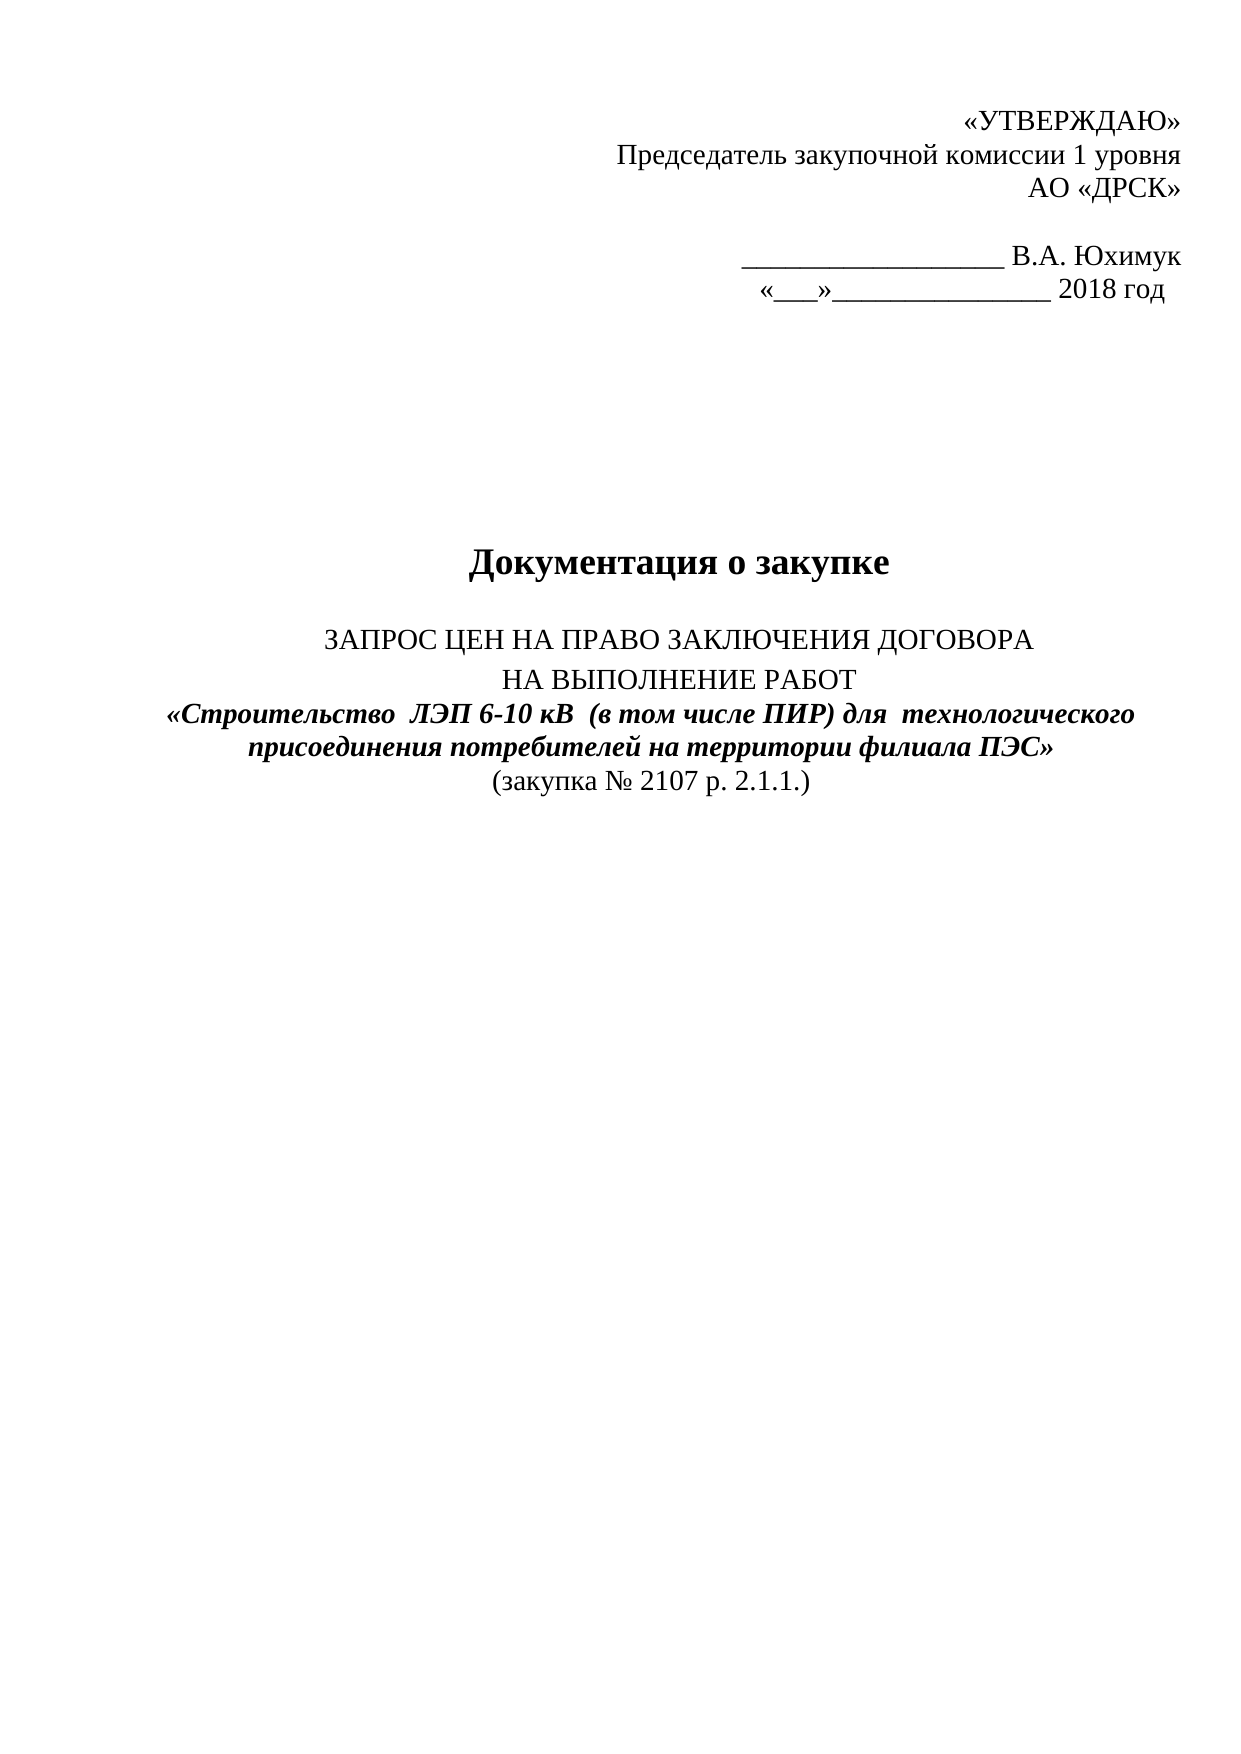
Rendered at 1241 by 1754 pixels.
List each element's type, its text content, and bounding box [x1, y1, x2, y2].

text «УТВЕРЖДАЮ» [604, 103, 1181, 137]
text Документация о закупке [118, 539, 1181, 583]
text «Строительство ЛЭП 6-10 кВ (в том числе ПИР) для технологического присоединения потребителей на территории филиала ПЭС» [121, 696, 1181, 763]
text __________________ В.А. Юхимук [604, 238, 1181, 271]
text «___»_______________ 2018 год [604, 271, 1181, 305]
list ЗАПРОС ЦЕН НА ПРАВО ЗАКЛЮЧЕНИЯ ДОГОВОРА [118, 622, 1181, 656]
text (закупка № 2107 р. 2.1.1.) [121, 763, 1181, 796]
text Председатель закупочной комиссии 1 уровня АО «ДРСК» [604, 137, 1181, 204]
list НА ВЫПОЛНЕНИЕ РАБОТ [118, 662, 1181, 696]
